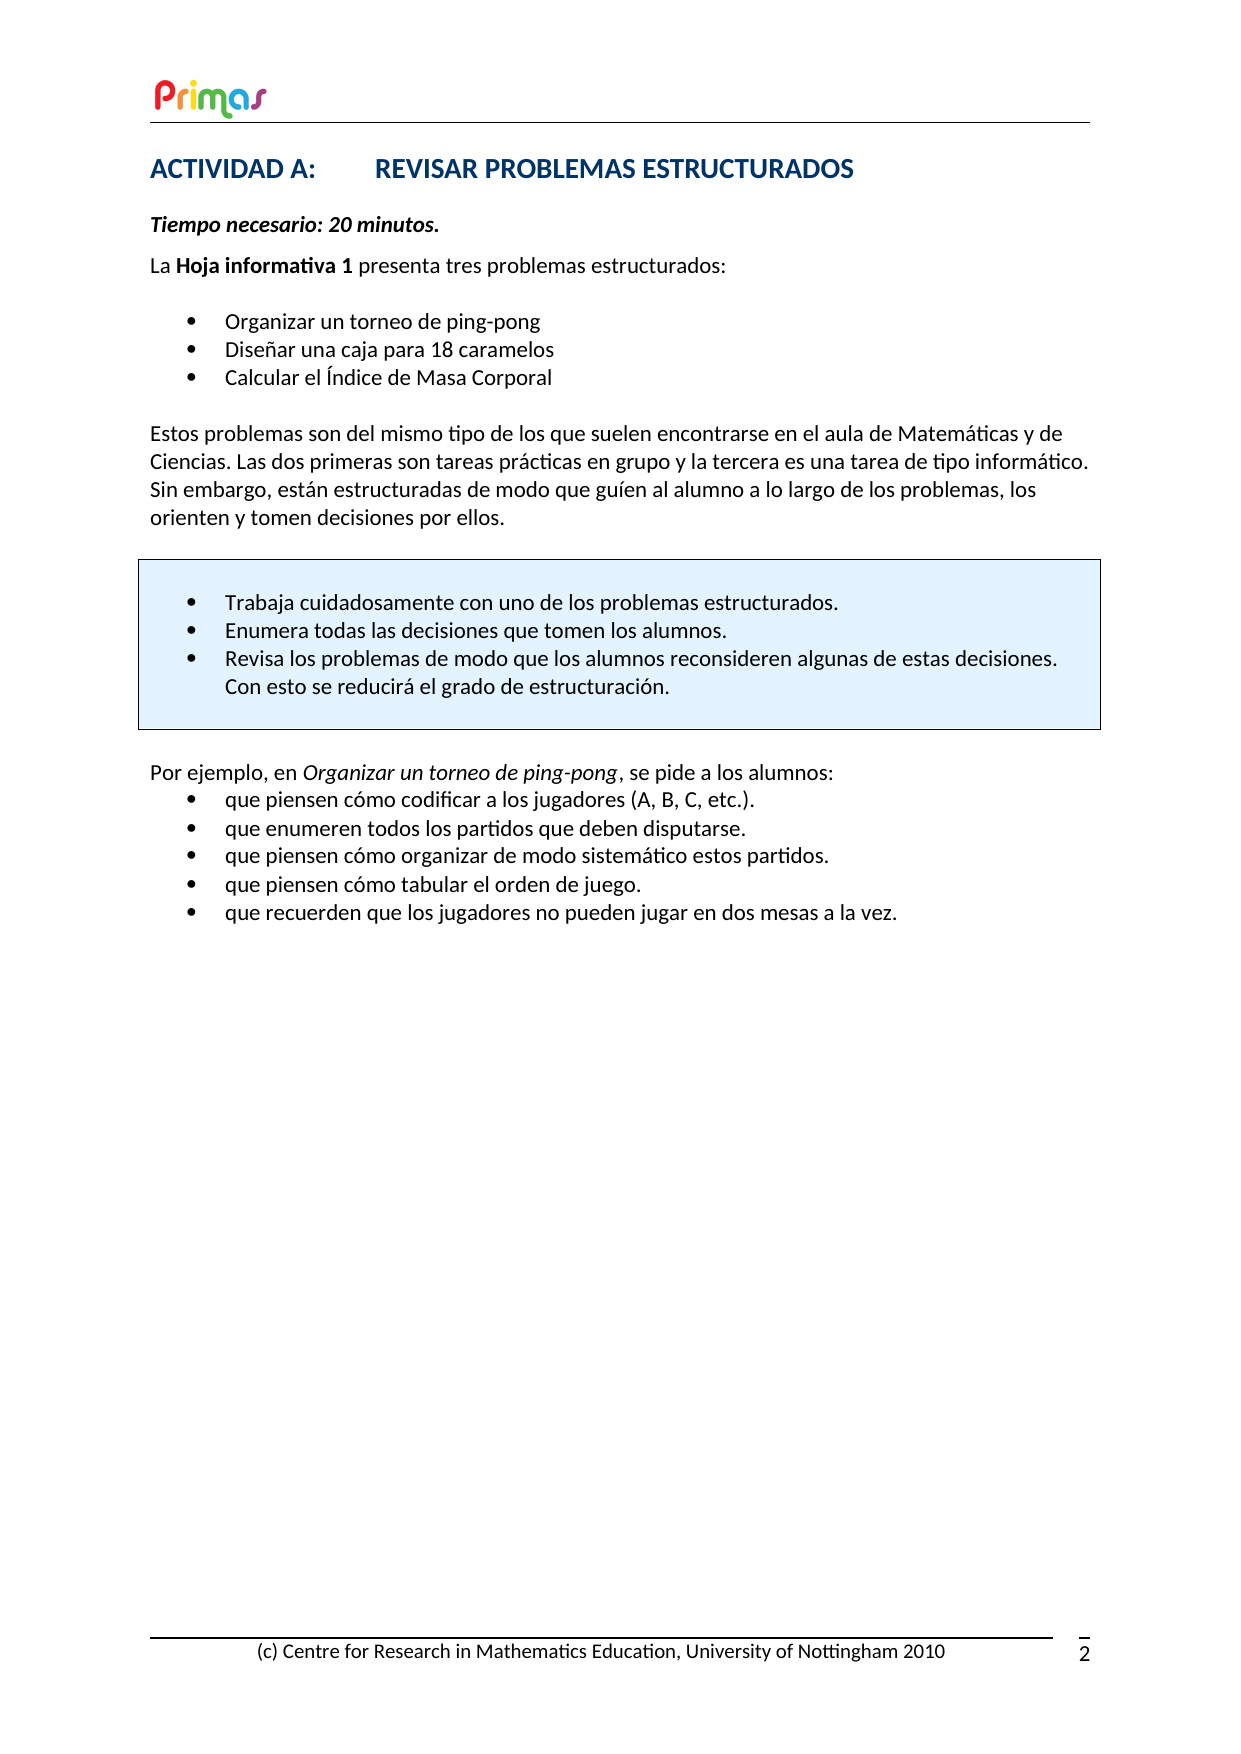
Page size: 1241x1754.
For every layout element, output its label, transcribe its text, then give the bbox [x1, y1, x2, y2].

list que enumeren todos los partidos que deben disputarse. [187, 814, 1090, 842]
subtitle Tiempo necesario: 20 minutos. [150, 211, 1090, 239]
list que piensen cómo codificar a los jugadores (A, B, C, etc.). [187, 786, 1090, 814]
picture [150, 74, 269, 122]
list que piensen cómo organizar de modo sistemático estos partidos. [187, 842, 1090, 870]
list Calcular el Índice de Masa Corporal [187, 363, 1090, 391]
list que recuerden que los jugadores no pueden jugar en dos mesas a la vez. [187, 898, 1090, 926]
text Estos problemas son del mismo tipo de los que suelen encontrarse en el aula de Matemáticas y de Ciencias. Las dos primeras son tareas prácticas en grupo y la tercera es una tarea de tipo informático. Sin embargo, están estructuradas de modo que guíen al alumno a lo largo de los problemas, los orienten y tomen decisiones por ellos. [150, 419, 1090, 531]
list Organizar un torneo de ping-pong [187, 307, 1090, 335]
subtitle ActiviDAD A: REVISAR PROBLEMAS ESTRUCTURADOS [150, 150, 1090, 186]
text Por ejemplo, en Organizar un torneo de ping-pong, se pide a los alumnos: [150, 758, 1090, 786]
table_header Trabaja cuidadosamente con uno de los problemas estructurados. Enumera todas las decisiones que tomen los alumnos. Revisa los problemas de modo que los alumnos reconsideren algunas de estas decisiones. Con esto se reducirá el grado de estructuración. [139, 560, 1100, 728]
list que piensen cómo tabular el orden de juego. [187, 870, 1090, 898]
list Diseñar una caja para 18 caramelos [187, 335, 1090, 363]
text La Hoja informativa 1 presenta tres problemas estructurados: [150, 251, 1090, 279]
